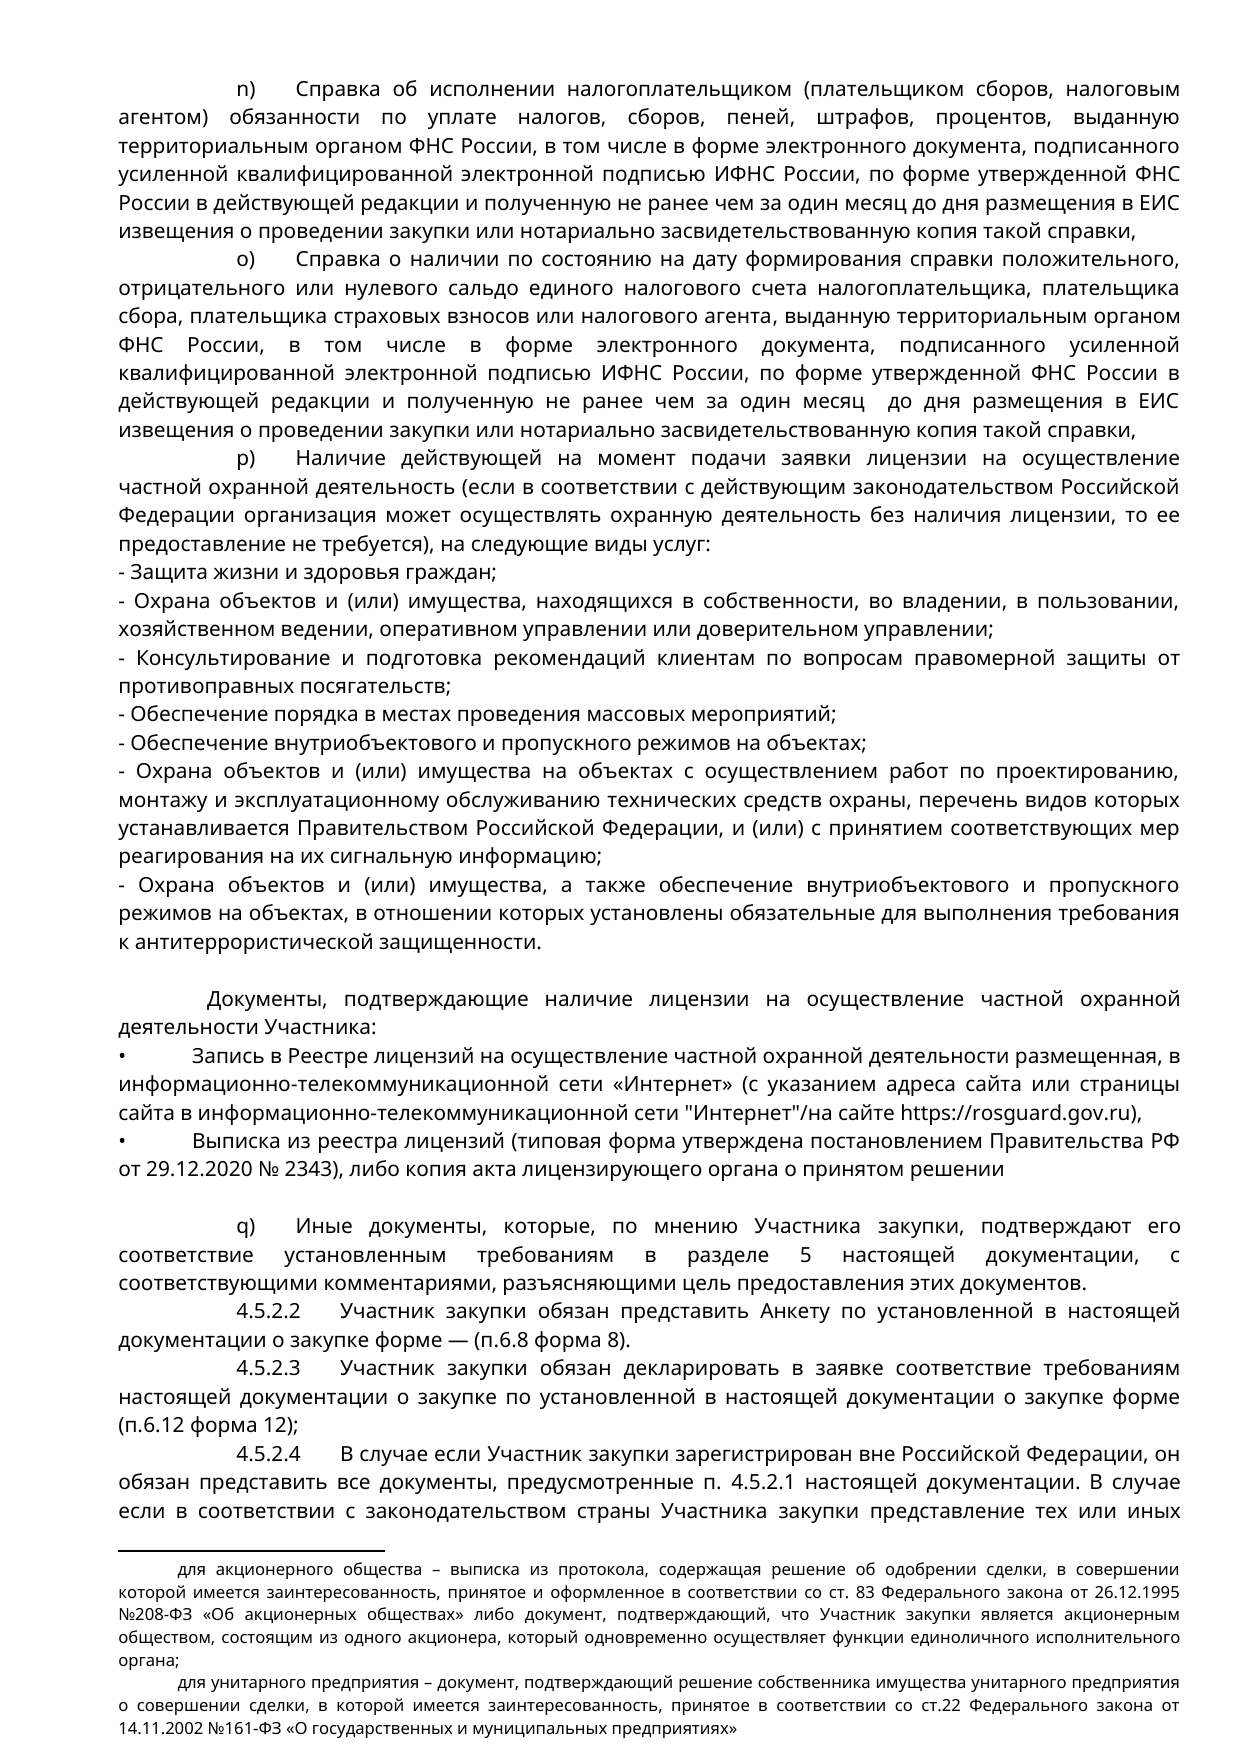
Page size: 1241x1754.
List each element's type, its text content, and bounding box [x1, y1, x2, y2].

text • Выписка из реестра лицензий (типовая форма утверждена постановлением Правительства РФ от 29.12.2020 № 2343), либо копия акта лицензирующего органа о принятом решении [118, 1126, 1181, 1183]
list Справка о наличии по состоянию на дату формирования справки положительного, отрицательного или нулевого сальдо единого налогового счета налогоплательщика, плательщика сбора, плательщика страховых взносов или налогового агента, выданную территориальным органом ФНС России, в том числе в форме электронного документа, подписанного усиленной квалифицированной электронной подписью ИФНС России, по форме утвержденной ФНС России в действующей редакции и полученную не ранее чем за один месяц до дня размещения в ЕИС извещения о проведении закупки или нотариально засвидетельствованную копия такой справки, [118, 244, 1181, 443]
text - Охрана объектов и (или) имущества на объектах с осуществлением работ по проектированию, монтажу и эксплуатационному обслуживанию технических средств охраны, перечень видов которых устанавливается Правительством Российской Федерации, и (или) с принятием соответствующих мер реагирования на их сигнальную информацию; [118, 756, 1181, 870]
text - Защита жизни и здоровья граждан; [118, 557, 1181, 586]
list Участник закупки обязан представить Анкету по установленной в настоящей документации о закупке форме — (п.6.8 форма 8). [118, 1297, 1181, 1353]
text - Обеспечение порядка в местах проведения массовых мероприятий; [118, 699, 1181, 728]
list Участник закупки обязан декларировать в заявке соответствие требованиям настоящей документации о закупке по установленной в настоящей документации о закупке форме (п.6.12 форма 12); [118, 1353, 1181, 1439]
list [118, 1439, 1181, 1524]
text - Обеспечение внутриобъектового и пропускного режимов на объектах; [118, 728, 1181, 756]
list Иные документы, которые, по мнению Участника закупки, подтверждают его соответствие установленным требованиям в разделе 5 настоящей документации, с соответствующими комментариями, разъясняющими цель предоставления этих документов. [118, 1211, 1181, 1297]
text - Охрана объектов и (или) имущества, находящихся в собственности, во владении, в пользовании, хозяйственном ведении, оперативном управлении или доверительном управлении; [118, 586, 1181, 643]
text - Охрана объектов и (или) имущества, а также обеспечение внутриобъектового и пропускного режимов на объектах, в отношении которых установлены обязательные для выполнения требования к антитеррористической защищенности. [118, 870, 1181, 955]
text - Консультирование и подготовка рекомендаций клиентам по вопросам правомерной защиты от противоправных посягательств; [118, 643, 1181, 699]
list Справка об исполнении налогоплательщиком (плательщиком сборов, налоговым агентом) обязанности по уплате налогов, сборов, пеней, штрафов, процентов, выданную территориальным органом ФНС России, в том числе в форме электронного документа, подписанного усиленной квалифицированной электронной подписью ИФНС России, по форме утвержденной ФНС России в действующей редакции и полученную не ранее чем за один месяц до дня размещения в ЕИС извещения о проведении закупки или нотариально засвидетельствованную копия такой справки, [118, 74, 1181, 244]
text • Запись в Реестре лицензий на осуществление частной охранной деятельности размещенная, в информационно-телекоммуникационной сети «Интернет» (с указанием адреса сайта или страницы сайта в информационно-телекоммуникационной сети "Интернет"/на сайте https://rosguard.gov.ru), [118, 1041, 1181, 1126]
text Документы, подтверждающие наличие лицензии на осуществление частной охранной деятельности Участника: [118, 984, 1181, 1041]
list Наличие действующей на момент подачи заявки лицензии на осуществление частной охранной деятельность (если в соответствии с действующим законодательством Российской Федерации организация может осуществлять охранную деятельность без наличия лицензии, то ее предоставление не требуется), на следующие виды услуг: [118, 443, 1181, 557]
